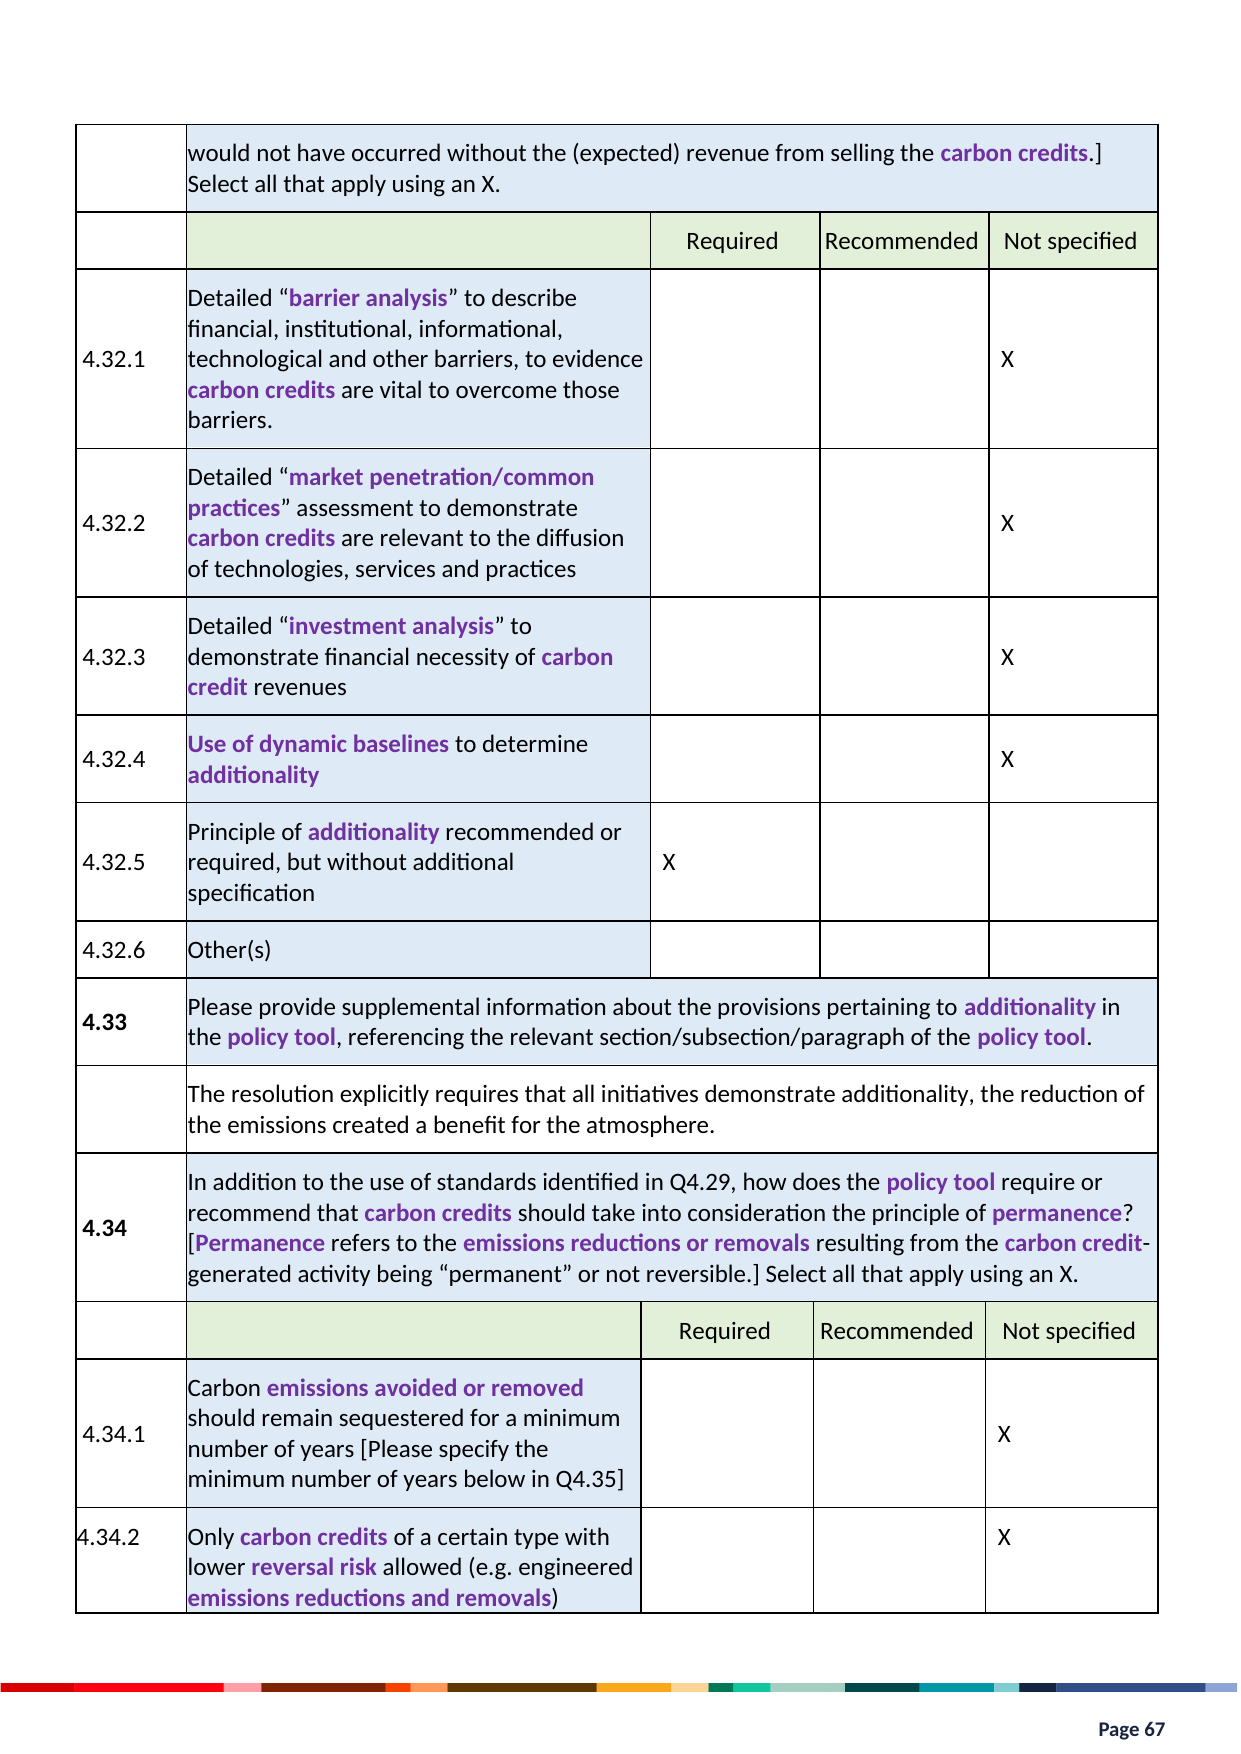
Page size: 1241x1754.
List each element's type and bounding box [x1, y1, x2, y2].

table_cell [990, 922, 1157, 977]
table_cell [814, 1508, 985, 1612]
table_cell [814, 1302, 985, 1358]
picture [0, 1683, 1236, 1692]
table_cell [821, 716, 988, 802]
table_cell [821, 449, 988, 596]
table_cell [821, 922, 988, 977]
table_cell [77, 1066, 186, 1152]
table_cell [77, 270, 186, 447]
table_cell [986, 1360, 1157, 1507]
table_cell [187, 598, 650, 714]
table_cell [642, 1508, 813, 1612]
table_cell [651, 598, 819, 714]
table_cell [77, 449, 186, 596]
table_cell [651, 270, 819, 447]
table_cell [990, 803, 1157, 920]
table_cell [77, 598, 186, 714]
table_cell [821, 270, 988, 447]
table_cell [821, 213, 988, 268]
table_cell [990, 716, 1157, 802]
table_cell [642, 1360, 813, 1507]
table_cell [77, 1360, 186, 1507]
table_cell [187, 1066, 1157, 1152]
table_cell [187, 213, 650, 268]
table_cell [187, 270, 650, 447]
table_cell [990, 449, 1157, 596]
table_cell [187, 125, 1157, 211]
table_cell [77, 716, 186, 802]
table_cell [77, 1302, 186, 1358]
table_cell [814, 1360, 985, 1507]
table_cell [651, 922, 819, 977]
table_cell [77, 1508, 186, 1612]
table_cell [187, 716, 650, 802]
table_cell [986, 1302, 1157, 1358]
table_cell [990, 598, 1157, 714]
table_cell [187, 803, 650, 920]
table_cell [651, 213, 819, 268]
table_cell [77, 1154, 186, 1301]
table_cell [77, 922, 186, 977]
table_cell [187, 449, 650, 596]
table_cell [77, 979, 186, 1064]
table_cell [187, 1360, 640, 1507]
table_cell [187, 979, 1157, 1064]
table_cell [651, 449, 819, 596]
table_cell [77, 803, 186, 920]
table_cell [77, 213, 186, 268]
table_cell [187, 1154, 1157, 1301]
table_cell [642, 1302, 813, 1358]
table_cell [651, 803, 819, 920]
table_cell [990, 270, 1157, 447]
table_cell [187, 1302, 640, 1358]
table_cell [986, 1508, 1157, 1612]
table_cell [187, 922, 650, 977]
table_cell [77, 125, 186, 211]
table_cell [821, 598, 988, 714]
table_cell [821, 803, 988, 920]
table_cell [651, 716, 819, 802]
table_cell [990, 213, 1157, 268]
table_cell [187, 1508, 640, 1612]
